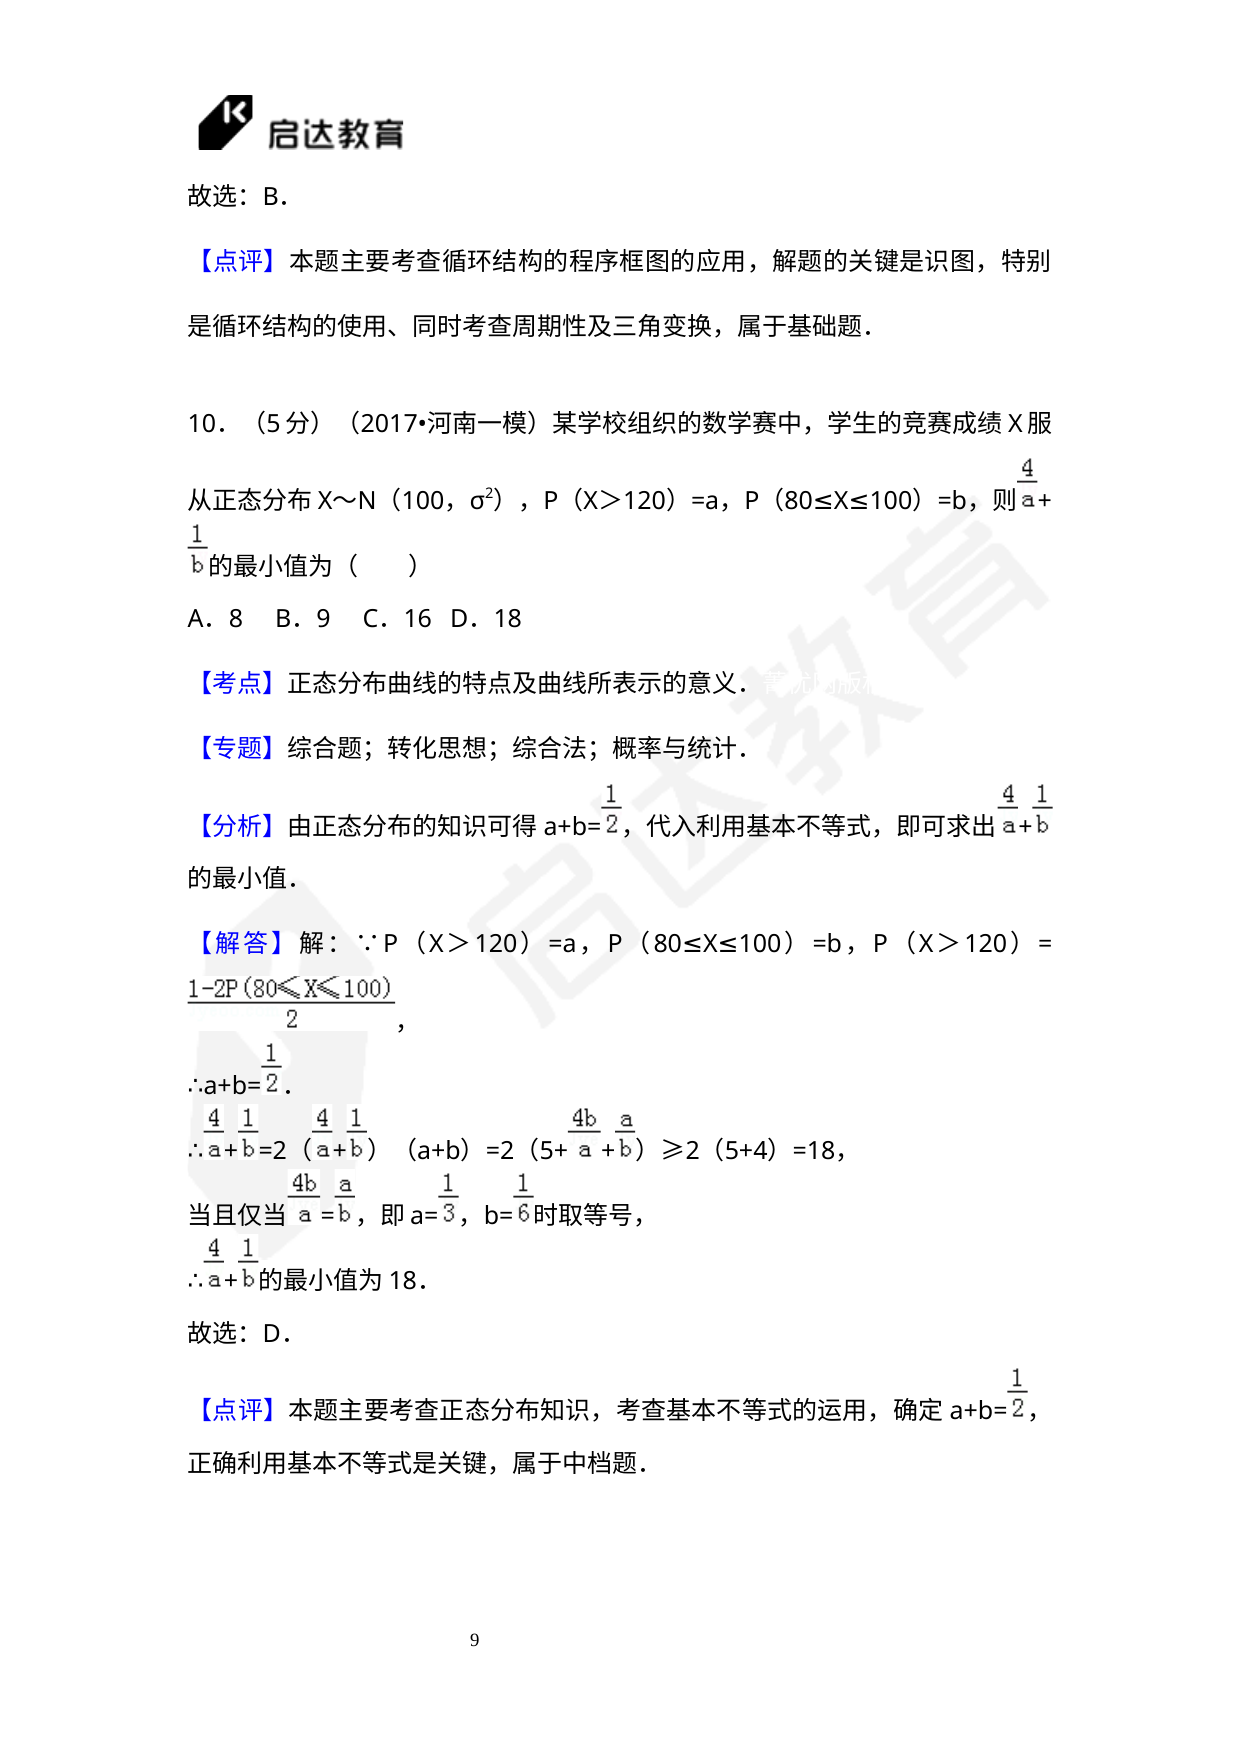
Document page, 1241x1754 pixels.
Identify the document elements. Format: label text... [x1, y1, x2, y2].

text 故选：D． [187, 1299, 1053, 1364]
picture [187, 521, 208, 576]
text ∴+的最小值为18． [187, 1234, 1053, 1299]
picture [238, 1234, 259, 1290]
picture [312, 1104, 333, 1160]
picture [1032, 781, 1053, 836]
text ∴a+b=． [187, 1039, 1053, 1104]
picture [203, 1234, 224, 1290]
picture [601, 781, 622, 836]
text 【分析】由正态分布的知识可得a+b=，代入利用基本不等式，即可求出+的最小值． [187, 779, 1053, 909]
picture [997, 781, 1018, 836]
picture [438, 1169, 459, 1225]
text 【考点】正态分布曲线的特点及曲线所表示的意义．菁优网版权所有 [187, 649, 1053, 714]
picture [346, 1104, 367, 1160]
picture [334, 1169, 355, 1225]
text ∴+=2（+）（a+b）=2（5++）≥2（5+4）=18， [187, 1104, 1053, 1169]
picture [1017, 454, 1038, 510]
picture [238, 1104, 259, 1160]
picture [287, 1169, 321, 1225]
picture [198, 95, 404, 150]
picture [513, 1169, 534, 1225]
picture [567, 1104, 601, 1160]
text 【点评】本题主要考查正态分布知识，考查基本不等式的运用，确定a+b=，正确利用基本不等式是关键，属于中档题． [187, 1364, 1053, 1494]
text 【专题】综合题；转化思想；综合法；概率与统计． [187, 714, 1053, 779]
text A．8 B．9 C．16 D．18 [187, 584, 1053, 649]
picture [187, 976, 396, 1031]
text 【点评】本题主要考查循环结构的程序框图的应用，解题的关键是识图，特别是循环结构的使用、同时考查周期性及三角变换，属于基础题． [187, 227, 1053, 357]
picture [261, 1039, 282, 1095]
text 故选：B． [187, 162, 1053, 227]
text 【解答】解：∵P（X＞120）=a，P（80≤X≤100）=b，P（X＞120）=， [187, 909, 1053, 1039]
picture [1007, 1364, 1028, 1420]
text 当且仅当=，即a=，b=时取等号， [187, 1169, 1053, 1234]
text 10．（5分）（2017•河南一模）某学校组织的数学赛中，学生的竞赛成绩X服从正态分布X～N（100，σ2），P（X＞120）=a，P（80≤X≤100）=b，则+的最小值为（ ） [187, 389, 1053, 584]
picture [203, 1104, 224, 1160]
picture [615, 1104, 636, 1160]
